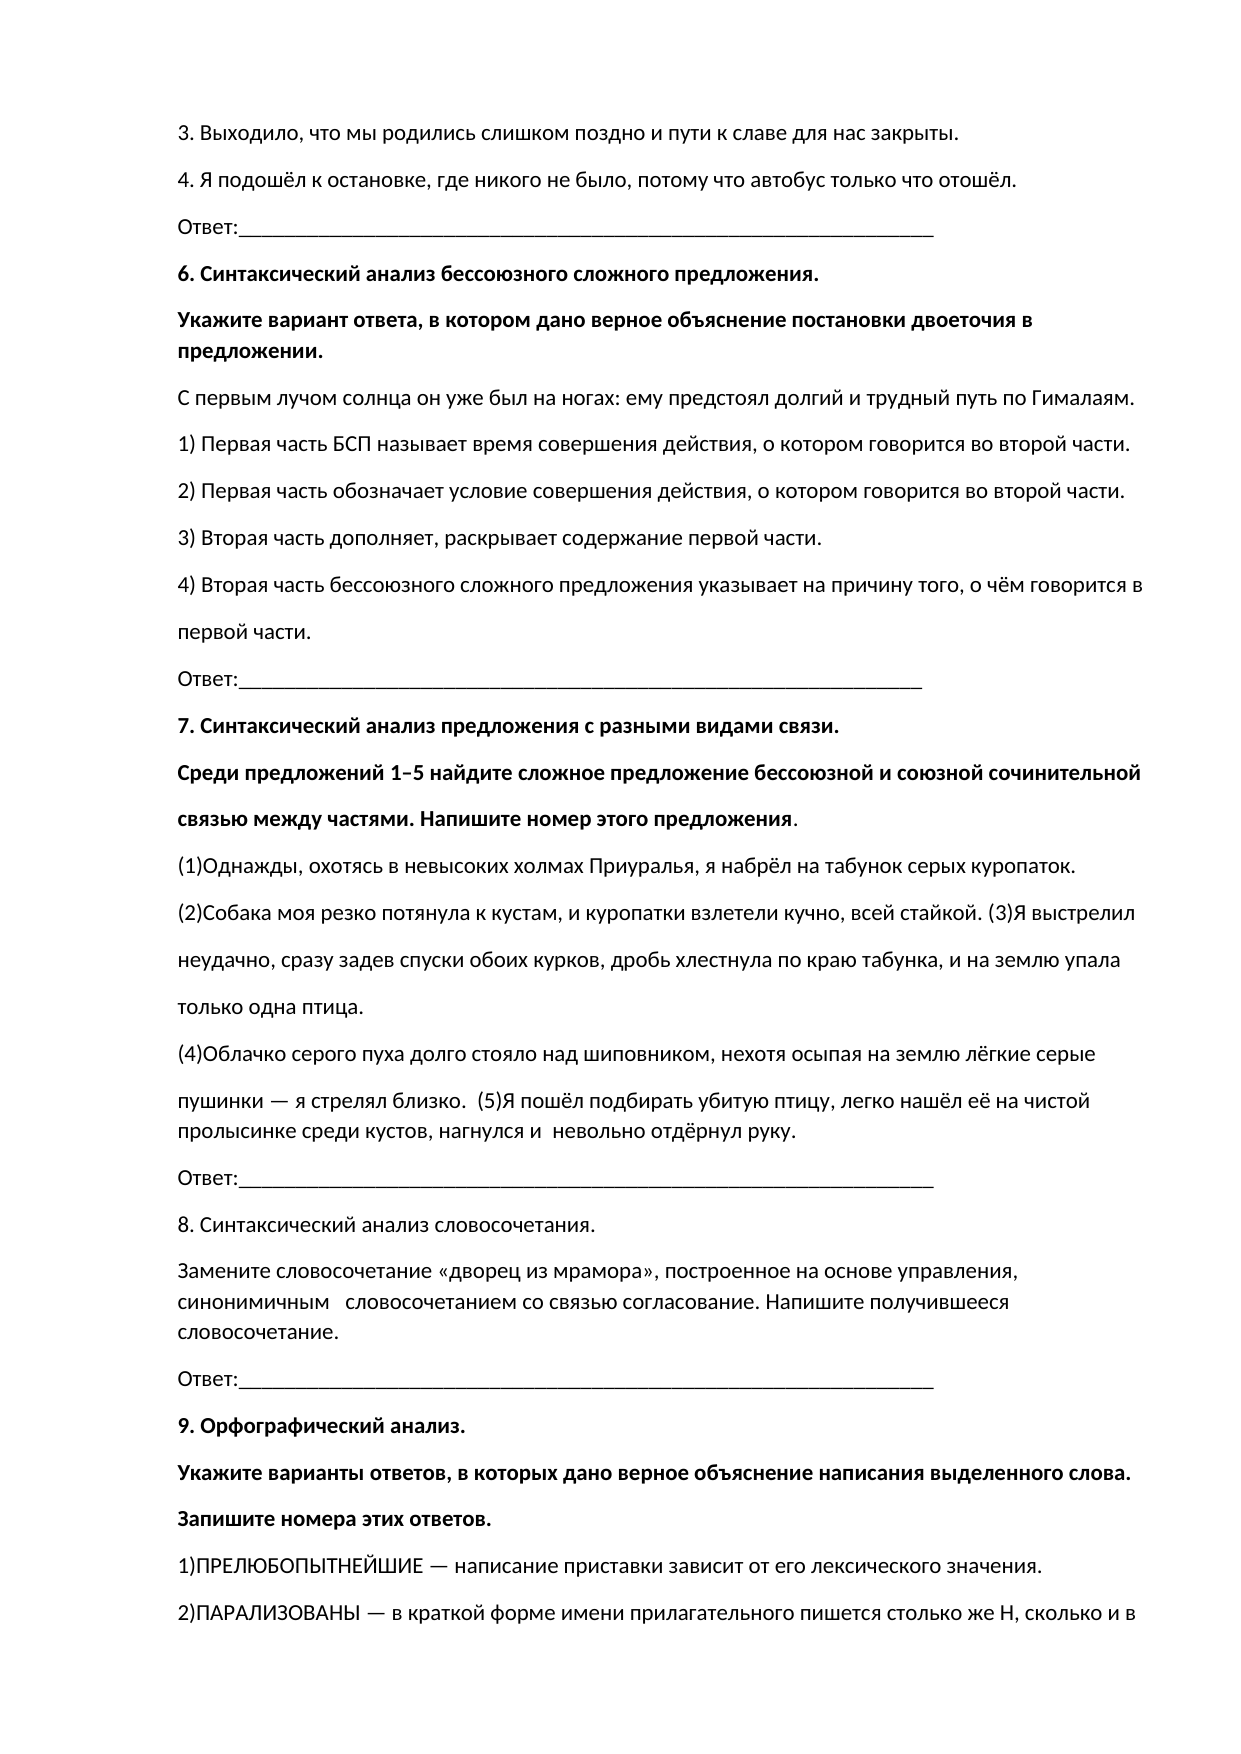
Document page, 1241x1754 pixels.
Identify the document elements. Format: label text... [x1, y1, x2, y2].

text пушинки — я стрелял близко. (5)Я пошёл подбирать убитую птицу, легко нашёл её на чистой пролысинке среди кустов, нагнулся и невольно отдёрнул руку. [177, 1086, 1152, 1144]
text 7. Синтаксический анализ предложения с разными видами связи. [177, 711, 1152, 739]
text Замените словосочетание «дворец из мрамора», построенное на основе управления, синонимичным словосочетанием со связью согласование. Напишите получившееся словосочетание. [177, 1257, 1152, 1345]
text Ответ:_____________________________________________________________ [177, 1163, 1152, 1191]
text 1) Первая часть БСП называет время совершения действия, о котором говорится во второй части. [177, 429, 1152, 458]
text связью между частями. Напишите номер этого предложения. [177, 804, 1152, 833]
text Ответ:_____________________________________________________________ [177, 212, 1152, 240]
text С первым лучом солнца он уже был на ногах: ему предстоял долгий и трудный путь по Гималаям. [177, 383, 1152, 411]
text только одна птица. [177, 992, 1152, 1020]
text 2)ПАРАЛИЗОВАНЫ — в краткой форме имени прилагательного пишется столько же Н, сколько и в [177, 1598, 1152, 1626]
text 6. Синтаксический анализ бессоюзного сложного предложения. [177, 259, 1152, 287]
text 9. Орфографический анализ. [177, 1411, 1152, 1439]
text 2) Первая часть обозначает условие совершения действия, о котором говорится во второй части. [177, 476, 1152, 504]
text Запишите номера этих ответов. [177, 1504, 1152, 1533]
text Среди предложений 1–5 найдите сложное предложение бессоюзной и союзной сочинительной [177, 758, 1152, 786]
text Ответ:____________________________________________________________ [177, 664, 1152, 692]
text 4) Вторая часть бессоюзного сложного предложения указывает на причину того, о чём говорится в [177, 570, 1152, 598]
text (4)Облачко серого пуха долго стояло над шиповником, нехотя осыпая на землю лёгкие серые [177, 1039, 1152, 1067]
text (2)Собака моя резко потянула к кустам, и куропатки взлетели кучно, всей стайкой. (3)Я выстрелил [177, 898, 1152, 926]
text Укажите вариант ответа, в котором дано верное объяснение постановки двоеточия в предложении. [177, 306, 1152, 364]
text Укажите варианты ответов, в которых дано верное объяснение написания выделенного слова. [177, 1458, 1152, 1486]
text 3. Выходило, что мы родились слишком поздно и пути к славе для нас закрыты. [177, 118, 1152, 146]
text 8. Синтаксический анализ словосочетания. [177, 1210, 1152, 1238]
text 3) Вторая часть дополняет, раскрывает содержание первой части. [177, 523, 1152, 551]
text 4. Я подошёл к остановке, где никого не было, потому что автобус только что отошёл. [177, 165, 1152, 193]
text неудачно, сразу задев спуски обоих курков, дробь хлестнула по краю табунка, и на землю упала [177, 945, 1152, 973]
text Ответ:_____________________________________________________________ [177, 1364, 1152, 1392]
text первой части. [177, 617, 1152, 645]
text 1)ПРЕЛЮБОПЫТНЕЙШИЕ — написание приставки зависит от его лексического значения. [177, 1551, 1152, 1579]
text (1)Однажды, охотясь в невысоких холмах Приуралья, я набрёл на табунок серых куропаток. [177, 851, 1152, 879]
